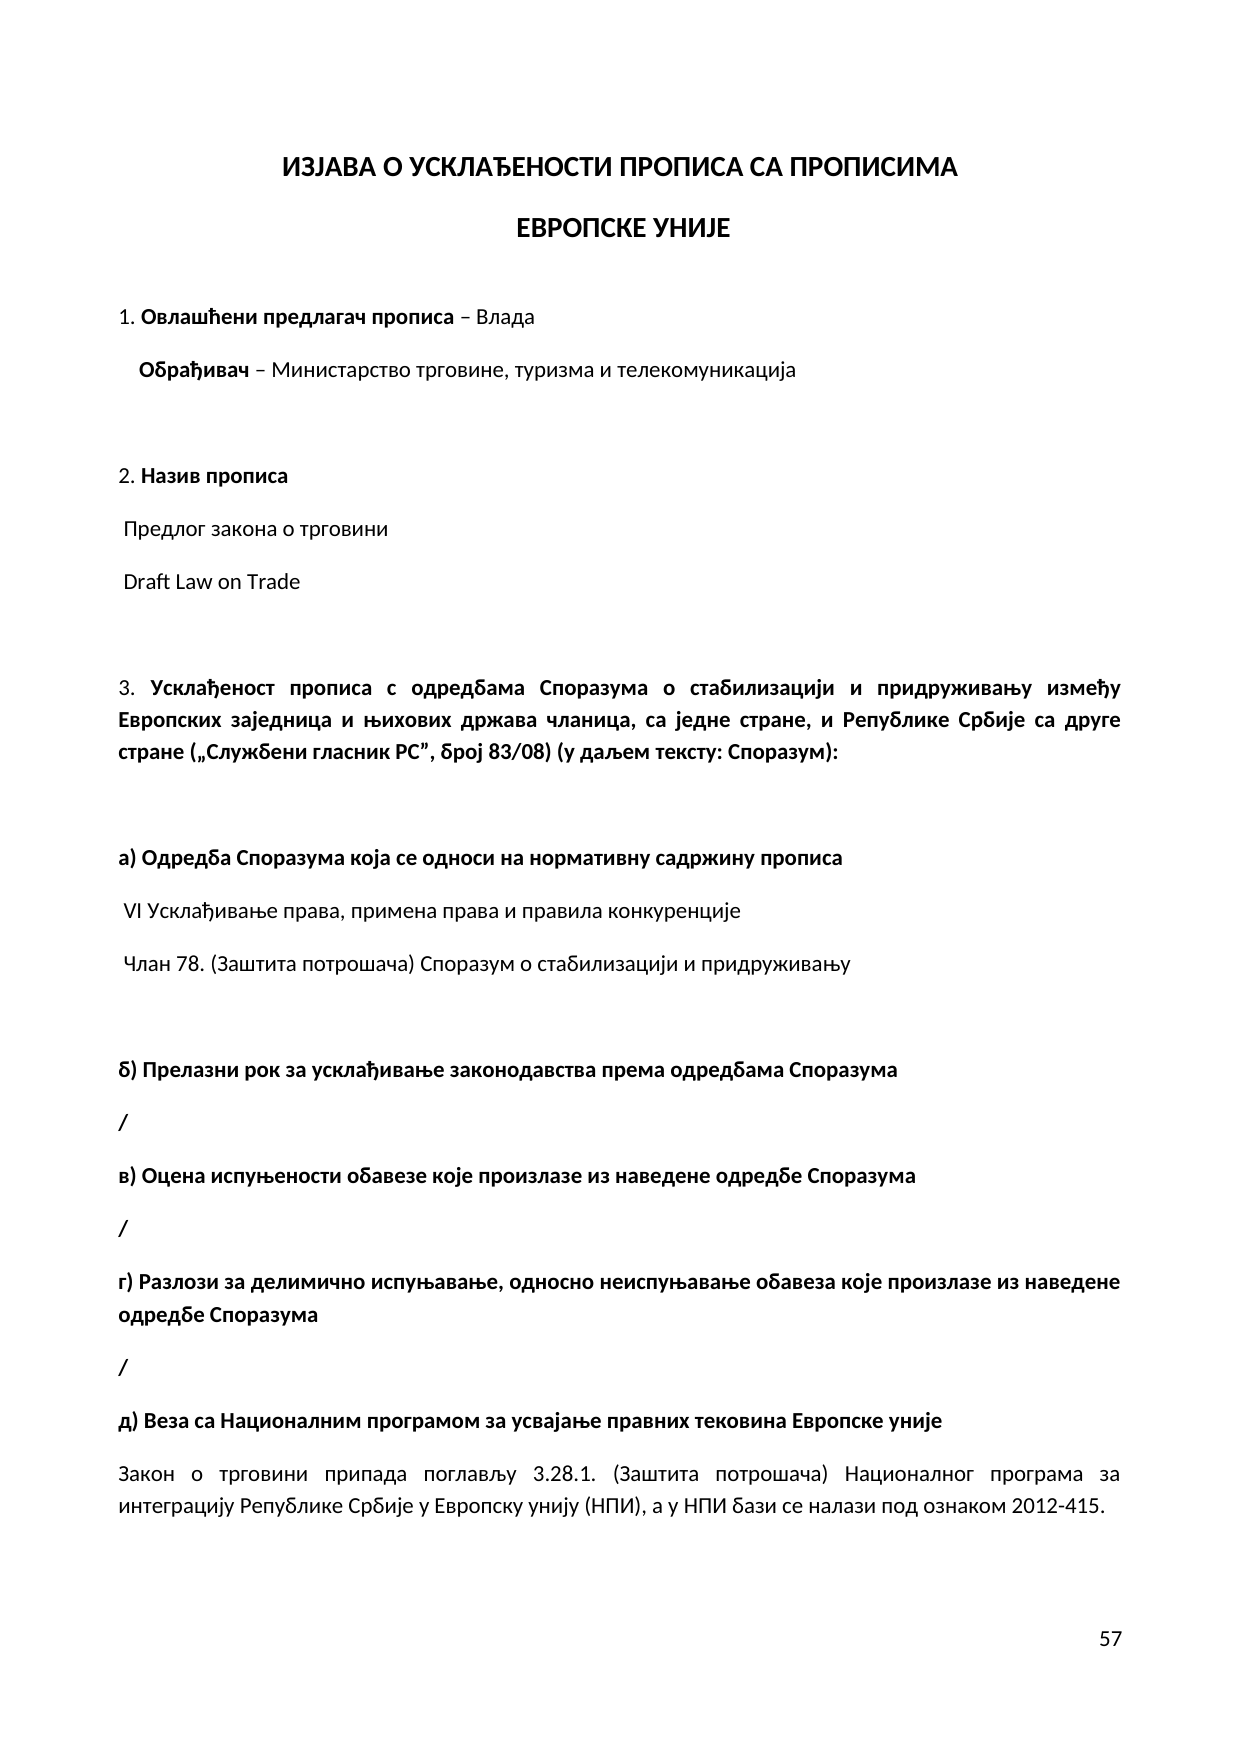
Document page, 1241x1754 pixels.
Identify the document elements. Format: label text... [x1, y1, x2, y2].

text ЕВРОПСКЕ УНИЈЕ [118, 209, 1122, 245]
text г) Разлози за делимично испуњавање, односно неиспуњавање обавеза које произлазе из наведене одредбе Споразума [118, 1267, 1122, 1328]
text ИЗЈАВА О УСКЛАЂЕНОСТИ ПРОПИСА СА ПРОПИСИМА [118, 148, 1122, 183]
text Предлог закона о трговини [118, 514, 1122, 542]
text Члан 78. (Заштита потрошача) Споразум о стабилизацији и придруживању [118, 949, 1122, 977]
text а) Одредба Споразума која се односи на нормативну садржину прописа [118, 843, 1122, 871]
text 2. Назив прописа [118, 461, 1122, 489]
text / [118, 1353, 1122, 1381]
text Закон о трговини припада поглављу 3.28.1. (Заштита потрошача) Националног програма за интеграцију Републике Србије у Европску унију (НПИ), а у НПИ бази се налази под ознаком 2012-415. [118, 1459, 1122, 1519]
text / [118, 1214, 1122, 1242]
text VI Усклађивање права, примена права и правила конкуренције [118, 896, 1122, 924]
text в) Оцена испуњености обавезе које произлазе из наведене одредбе Споразума [118, 1161, 1122, 1189]
text Обрађивач – Министарство трговине, туризма и телекомуникација [118, 355, 1122, 383]
text / [118, 1108, 1122, 1136]
text б) Прелазни рок за усклађивање законодавства према одредбама Споразума [118, 1055, 1122, 1083]
text д) Веза са Националним програмом за усвајање правних тековина Европске уније [118, 1406, 1122, 1434]
text 3. Усклађеност прописа с одредбама Споразума о стабилизацији и придруживању између Европских заједница и њихових држава чланица, са једне стране, и Републике Србије са друге стране („Службени гласник РС”, број 83/08) (у даљем тексту: Споразум): [118, 673, 1122, 765]
text Draft Law on Trade [118, 567, 1122, 595]
text 1. Овлашћени предлагач прописа – Влада [118, 302, 1122, 330]
